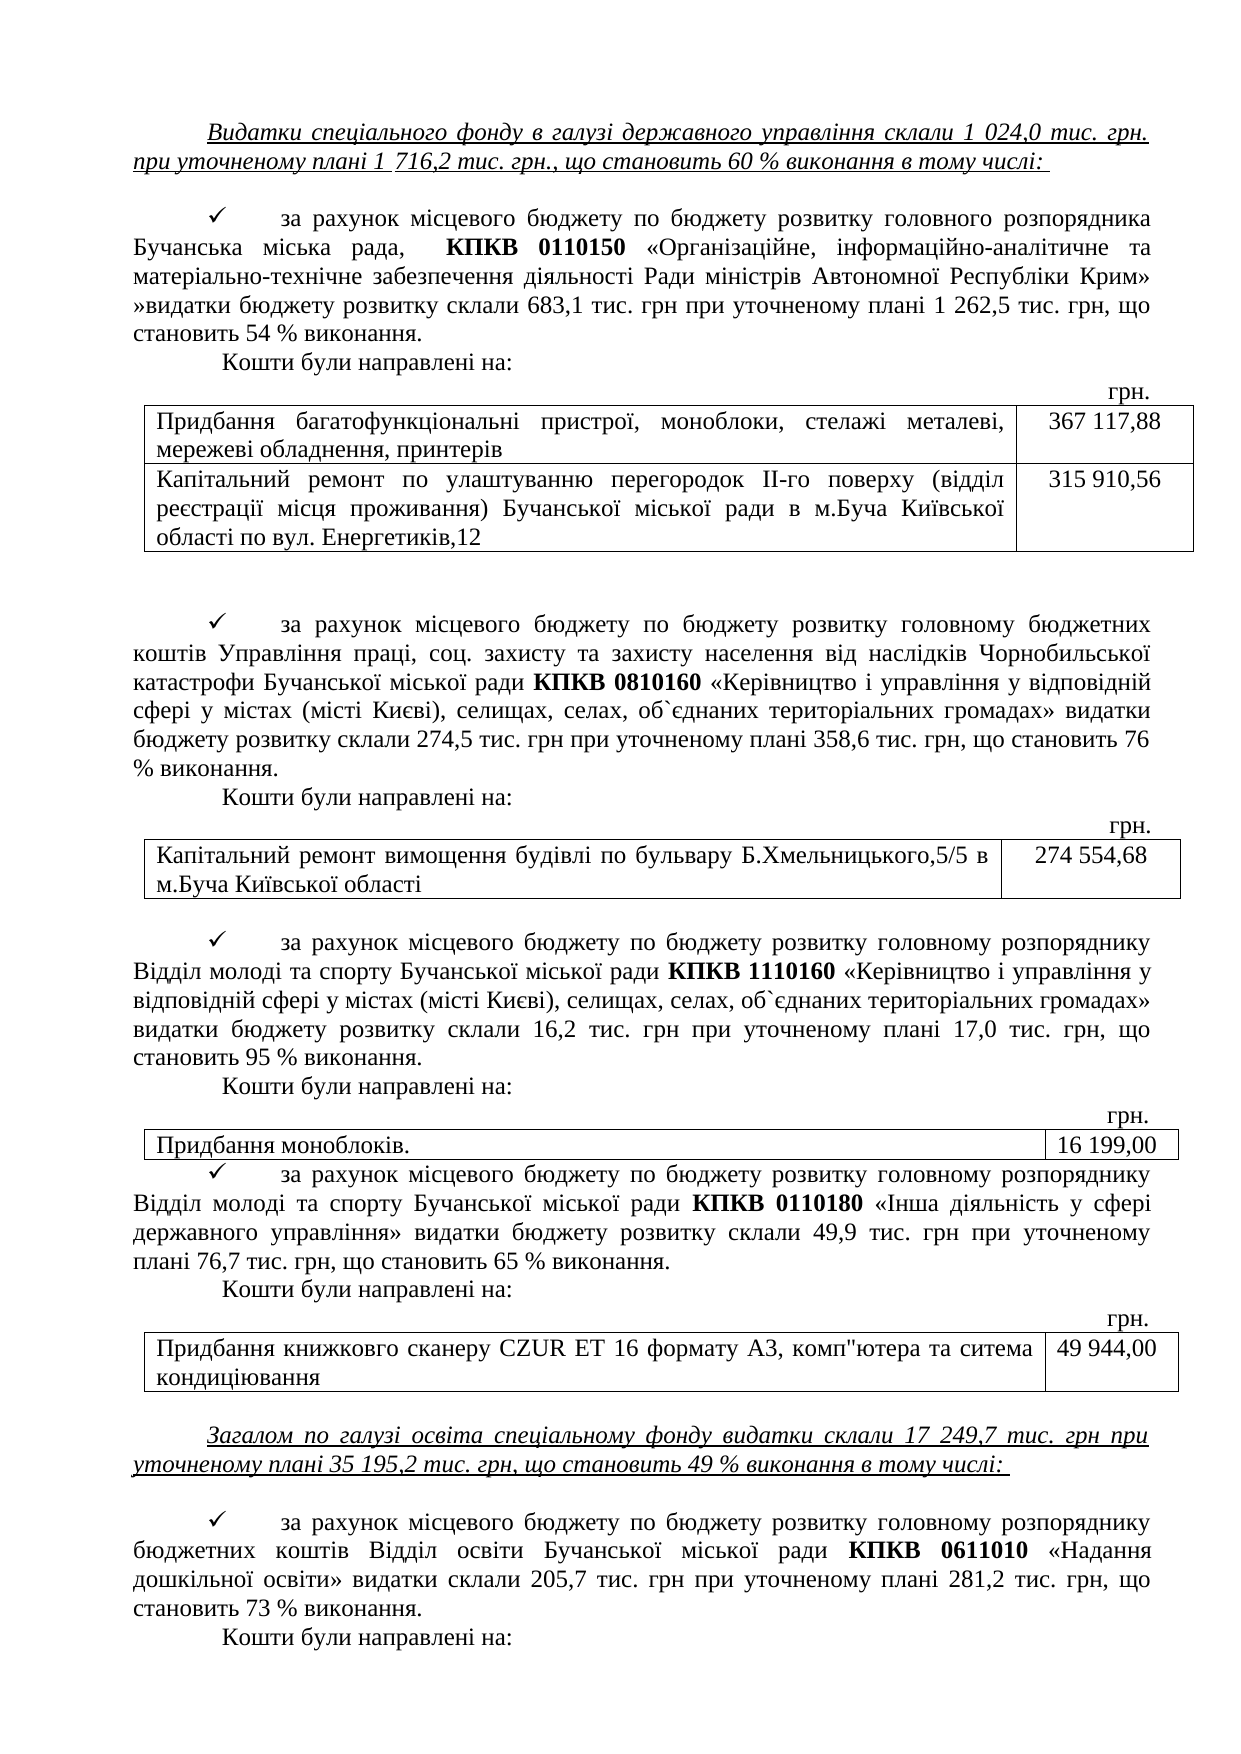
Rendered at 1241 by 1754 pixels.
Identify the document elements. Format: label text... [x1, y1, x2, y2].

list за рахунок місцевого бюджету по бюджету розвитку головному розпоряднику Відділ молоді та спорту Бучанської міської ради КПКВ 1110160 «Керівництво і управління у відповідній сфері у містах (місті Києві), селищах, селах, об`єднаних територіальних громадах» видатки бюджету розвитку склали 16,2 тис. грн при уточненому плані 17,0 тис. грн, що становить 95 % виконання. [133, 927, 1152, 1071]
table_header Капітальний ремонт вимощення будівлі по бульвару Б.Хмельницького,5/5 в м.Буча Київської області [145, 840, 1001, 898]
list за рахунок місцевого бюджету по бюджету розвитку головному розпоряднику бюджетних коштів Відділ освіти Бучанської міської ради КПКВ 0611010 «Надання дошкільної освіти» видатки склали 205,7 тис. грн при уточненому плані 281,2 тис. грн, що становить 73 % виконання. [133, 1507, 1152, 1622]
text грн. [133, 1100, 1152, 1129]
text Кошти були направлені на: [222, 1622, 1152, 1650]
table_header Придбання багатофункціональні пристрої, моноблоки, стелажі металеві, мережеві обладнення, принтерів [145, 406, 1016, 463]
table_header 367 117,88 [1017, 406, 1193, 463]
text Видатки спеціального фонду в галузі державного управління склали 1 024,0 тис. грн. при уточненому плані 1 716,2 тис. грн., що становить 60 % виконання в тому числі: [133, 117, 1152, 175]
table_cell Капітальний ремонт по улаштуванню перегородок ІІ-го поверху (відділ реєстрації місця проживання) Бучанської міської ради в м.Буча Київської області по вул. Енергетиків,12 [145, 464, 1016, 551]
table_header 274 554,68 [1002, 840, 1180, 898]
text грн. [133, 376, 1152, 405]
text Кошти були направлені на: [222, 1071, 1152, 1100]
text грн. [133, 1303, 1152, 1332]
table_header Придбання моноблоків. [145, 1130, 1045, 1158]
table_header Придбання книжковго сканеру CZUR ET 16 формату А3, комп"ютера та ситема кондиціювання [145, 1333, 1045, 1391]
list за рахунок місцевого бюджету по бюджету розвитку головному розпоряднику Відділ молоді та спорту Бучанської міської ради КПКВ 0110180 «Інша діяльність у сфері державного управління» видатки бюджету розвитку склали 49,9 тис. грн при уточненому плані 76,7 тис. грн, що становить 65 % виконання. [133, 1159, 1152, 1274]
table_header 16 199,00 [1046, 1130, 1178, 1158]
text Кошти були направлені на: [222, 347, 1152, 376]
list за рахунок місцевого бюджету по бюджету розвитку головного розпорядника Бучанська міська рада, КПКВ 0110150 «Організаційне, інформаційно-аналітичне та матеріально-технічне забезпечення діяльності Ради міністрів Автономної Республіки Крим» »видатки бюджету розвитку склали 683,1 тис. грн при уточненому плані 1 262,5 тис. грн, що становить 54 % виконання. [133, 203, 1152, 347]
table_header 49 944,00 [1046, 1333, 1178, 1391]
text грн. [222, 810, 1152, 839]
text Кошти були направлені на: [222, 782, 1152, 810]
text Загалом по галузі освіта спеціальному фонду видатки склали 17 249,7 тис. грн при уточненому плані 35 195,2 тис. грн, що становить 49 % виконання в тому числі: [133, 1420, 1152, 1478]
list за рахунок місцевого бюджету по бюджету розвитку головному бюджетних коштів Управління праці, соц. захисту та захисту населення від наслідків Чорнобильської катастрофи Бучанської міської ради КПКВ 0810160 «Керівництво і управління у відповідній сфері у містах (місті Києві), селищах, селах, об`єднаних територіальних громадах» видатки бюджету розвитку склали 274,5 тис. грн при уточненому плані 358,6 тис. грн, що становить 76 % виконання. [133, 609, 1152, 782]
table_cell 315 910,56 [1017, 464, 1193, 551]
text Кошти були направлені на: [222, 1274, 1152, 1303]
